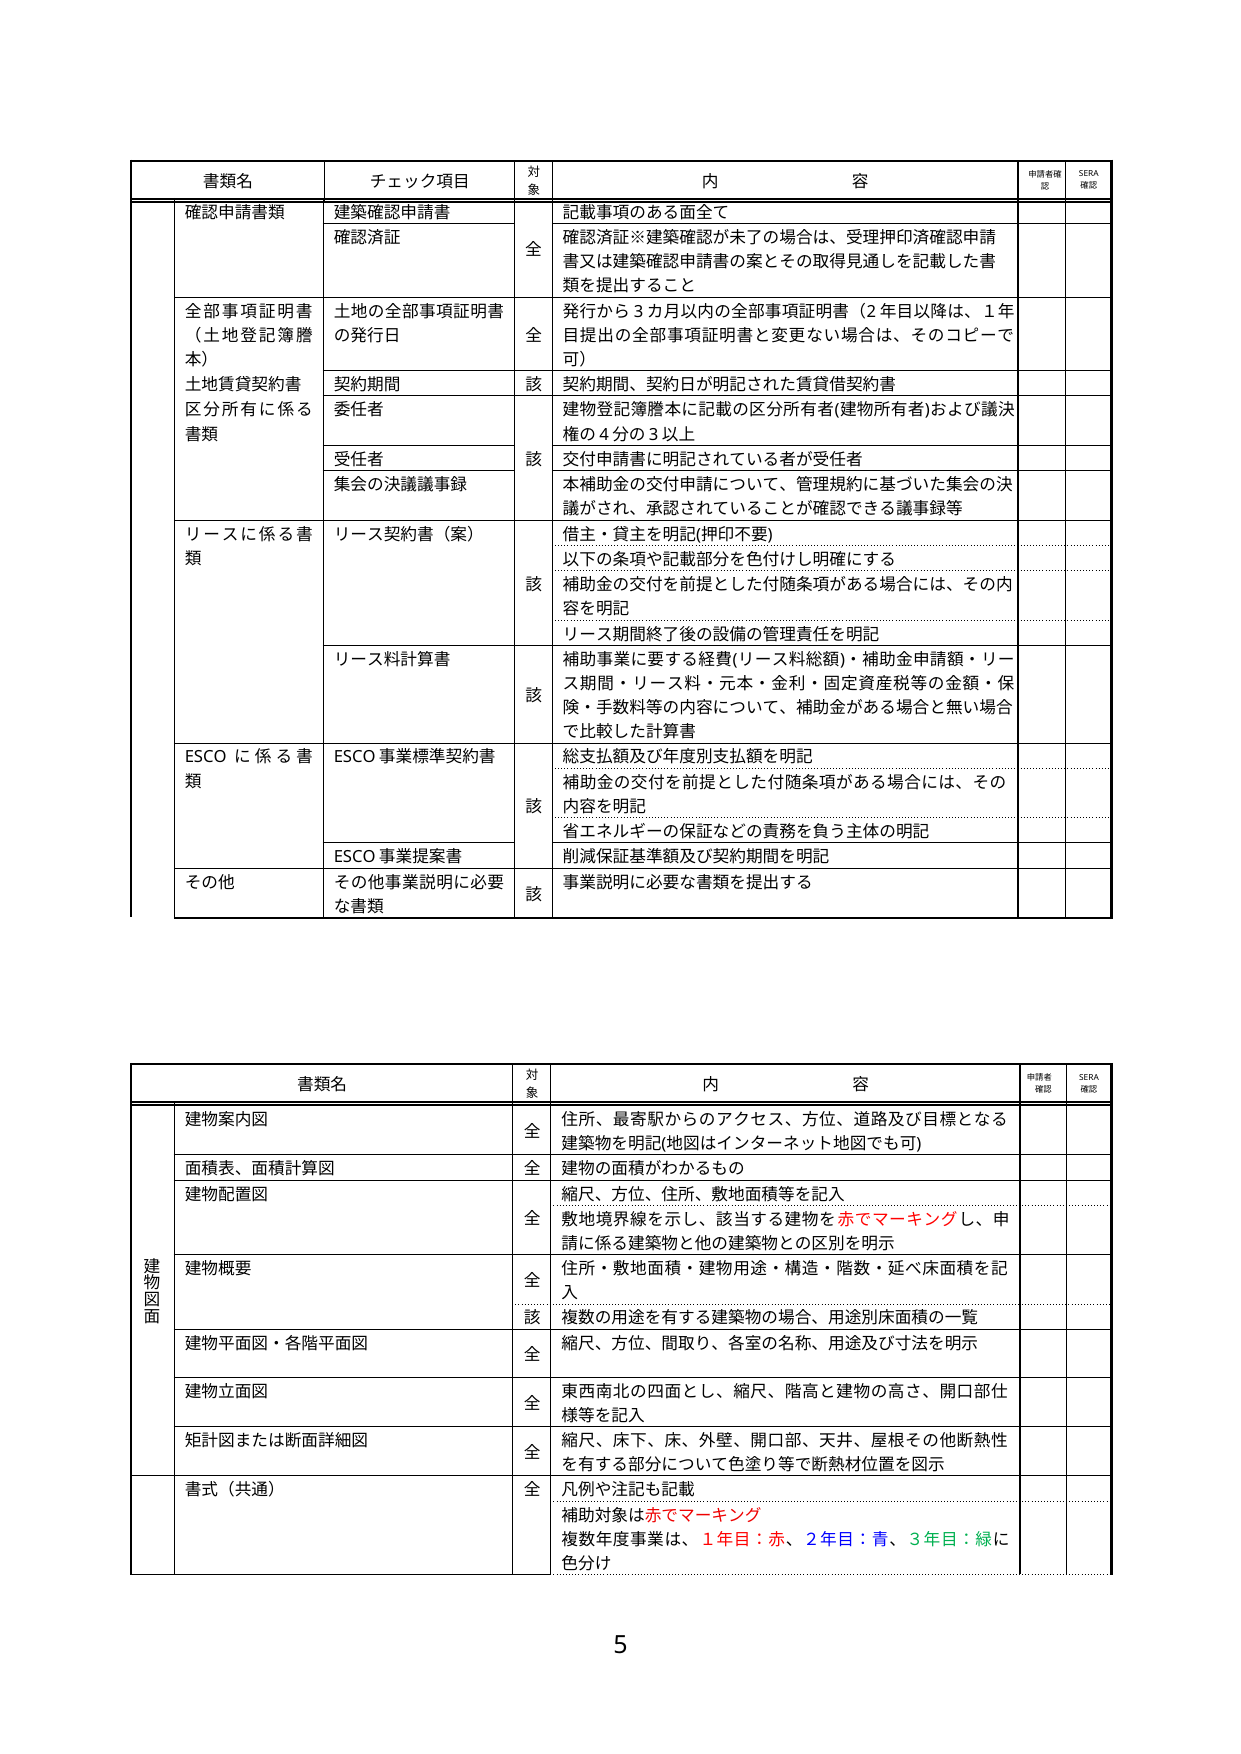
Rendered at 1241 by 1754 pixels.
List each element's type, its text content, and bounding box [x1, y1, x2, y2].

table_cell [1067, 1181, 1110, 1205]
table_cell [1066, 570, 1110, 619]
table_cell 契約期間、契約日が明記された賃貸借契約書 [553, 371, 1017, 395]
table_cell リース契約書（案） [324, 521, 514, 645]
table_cell [1019, 744, 1065, 768]
table_cell その他 [175, 869, 323, 917]
table_cell 本補助金の交付申請について、管理規約に基づいた集会の決議がされ、承認されていることが確認できる議事録等 [553, 471, 1017, 519]
table_cell [1021, 1476, 1066, 1501]
table_cell 面積表、面積計算図 [175, 1155, 512, 1179]
table_cell [1021, 1181, 1066, 1205]
table_cell [1066, 843, 1110, 868]
table_cell 全部事項証明書（土地登記簿謄本） [175, 298, 323, 370]
table_header 書類名 [132, 162, 324, 198]
table_cell 該 [515, 371, 552, 395]
table_cell [1019, 843, 1065, 868]
table_cell 建築確認申請書 [324, 203, 514, 223]
table_cell その他事業説明に必要な書類 [324, 869, 514, 917]
table_cell [1019, 570, 1065, 619]
table_cell 該 [515, 744, 552, 868]
table_cell [1019, 768, 1065, 817]
table_cell [1067, 1255, 1110, 1303]
table_cell [1066, 371, 1110, 395]
table_cell ESCOに係る書類 [175, 744, 323, 868]
table_cell [1066, 545, 1110, 570]
table_header 対象 [515, 162, 552, 198]
table_cell 委任者 [324, 396, 514, 445]
table_cell [1019, 545, 1065, 570]
table_cell 事業説明に必要な書類を提出する [553, 869, 1017, 917]
table_cell 全 [513, 1476, 550, 1574]
table_cell リース期間終了後の設備の管理責任を明記 [553, 620, 1017, 645]
table_cell 区分所有に係る 書類 [175, 395, 323, 519]
table_cell 該 [515, 521, 552, 645]
table_cell [1067, 1106, 1110, 1154]
table_header チェック項目 [325, 162, 514, 198]
table_cell 建物平面図・各階平面図 [175, 1330, 512, 1377]
table_cell [1067, 1205, 1110, 1254]
table_header 内 容 [553, 162, 1017, 198]
table_header 書類名 [132, 1065, 512, 1101]
table_cell 確認済証※建築確認が未了の場合は、受理押印済確認申請書又は建築確認申請書の案とその取得見通しを記載した書類を提出すること [553, 224, 1017, 297]
table_cell 受任者 [324, 446, 514, 470]
table_cell 該 [515, 869, 552, 917]
table_cell 建物図面 [132, 1106, 174, 1475]
table_cell [1021, 1155, 1066, 1179]
table_cell 全 [515, 298, 552, 370]
table_cell 矩計図または断面詳細図 [175, 1427, 512, 1475]
table_cell 複数の用途を有する建築物の場合、用途別床面積の一覧 [551, 1304, 1019, 1329]
table_cell [1019, 521, 1065, 545]
table_cell 設計図 [132, 1476, 174, 1574]
table_cell 建物案内図 [175, 1106, 512, 1154]
table_cell 全 [513, 1427, 550, 1475]
table_cell [1066, 203, 1110, 223]
table_cell リースに係る書類 [175, 521, 323, 742]
table_header 申請者確認 [1019, 162, 1065, 198]
table_cell [1066, 521, 1110, 545]
table_cell [1019, 620, 1065, 645]
table_cell ESCO事業提案書 [324, 843, 514, 868]
table_cell [1066, 817, 1110, 842]
table_cell 補助金の交付を前提とした付随条項がある場合には、その内容を明記 [553, 570, 1017, 619]
table_cell 建物概要 [175, 1255, 512, 1329]
table_cell 省エネルギーの保証などの責務を負う主体の明記 [553, 817, 1017, 842]
table_cell [1021, 1255, 1066, 1303]
table_cell [1019, 371, 1065, 395]
table_header 申請者 確認 [1021, 1065, 1066, 1101]
table_cell 縮尺、方位、住所、敷地面積等を記入 [551, 1181, 1019, 1205]
table_cell 集会の決議議事録 [324, 471, 514, 519]
table_cell [1021, 1330, 1066, 1377]
table_cell [1021, 1304, 1066, 1329]
table_cell [1021, 1106, 1066, 1154]
table_cell [1067, 1427, 1110, 1475]
table_cell 住所・敷地面積・建物用途・構造・階数・延べ床面積を記入 [551, 1255, 1019, 1303]
table_cell 全 [513, 1255, 550, 1303]
table_cell 凡例や注記も記載 [551, 1476, 1019, 1501]
table_cell 全 [513, 1378, 550, 1426]
table_cell [1066, 471, 1110, 519]
table_cell 発行から3カ月以内の全部事項証明書（2年目以降は、１年目提出の全部事項証明書と変更ない場合は、そのコピーで可） [553, 298, 1017, 370]
table_cell 全 [513, 1106, 550, 1154]
table_header 内 容 [551, 1065, 1019, 1101]
table_cell [1067, 1378, 1110, 1426]
table_cell 削減保証基準額及び契約期間を明記 [553, 843, 1017, 868]
table_cell 補助事業に要する経費(リース料総額)・補助金申請額・リース期間・リース料・元本・金利・固定資産税等の金額・保険・手数料等の内容について、補助金がある場合と無い場合で比較した計算書 [553, 646, 1017, 742]
table_cell 土地賃貸契約書 [175, 370, 323, 395]
table_cell 該 [515, 396, 552, 519]
table_cell [1021, 1378, 1066, 1426]
table_cell [1019, 646, 1065, 742]
table_cell 縮尺、床下、床、外壁、開口部、天井、屋根その他断熱性を有する部分について色塗り等で断熱材位置を図示 [551, 1427, 1019, 1475]
table_cell 建物立面図 [175, 1378, 512, 1426]
table_cell [1066, 620, 1110, 645]
table_cell [1066, 446, 1110, 470]
table_cell 補助対象は赤でマーキング 複数年度事業は、１年目：赤、２年目：青、３年目：緑に色分け [551, 1501, 1019, 1574]
table_cell [1067, 1330, 1110, 1377]
table_cell [1067, 1501, 1110, 1574]
table_cell [1019, 396, 1065, 445]
table_cell 確認申請書類 [175, 203, 323, 297]
table_cell 書式（共通） [175, 1476, 512, 1574]
table_cell [1019, 817, 1065, 842]
table_cell [1021, 1205, 1066, 1254]
table_cell [1066, 298, 1110, 370]
table_cell [1067, 1304, 1110, 1329]
table_cell リース料計算書 [324, 646, 514, 742]
table_header 対象 [513, 1065, 550, 1101]
table_cell [1019, 203, 1065, 223]
table_cell [1019, 471, 1065, 519]
table_cell 全 [513, 1330, 550, 1377]
table_cell 全 [515, 203, 552, 297]
table_cell 記載事項のある面全て [553, 203, 1017, 223]
table_cell 該 [515, 646, 552, 742]
table_cell [1067, 1476, 1110, 1501]
table_cell 土地の全部事項証明書の発行日 [324, 298, 514, 370]
table_cell [1067, 1155, 1110, 1179]
table_cell [1021, 1427, 1066, 1475]
table_header SERA 確認 [1067, 1065, 1110, 1101]
table_cell 借主・貸主を明記(押印不要) [553, 521, 1017, 545]
table_cell [1019, 869, 1065, 917]
table_cell 縮尺、方位、間取り、各室の名称、用途及び寸法を明示 [551, 1330, 1019, 1377]
table_cell 住所、最寄駅からのアクセス、方位、道路及び目標となる建築物を明記(地図はインターネット地図でも可) [551, 1106, 1019, 1154]
table_cell ESCO事業標準契約書 [324, 744, 514, 842]
table_cell [1066, 768, 1110, 817]
table_cell [1066, 396, 1110, 445]
table_cell 建物配置図 [175, 1181, 512, 1254]
table_header SERA 確認 [1066, 162, 1110, 198]
table_cell 東西南北の四面とし、縮尺、階高と建物の高さ、開口部仕様等を記入 [551, 1378, 1019, 1426]
table_cell 確認済証 [324, 224, 514, 297]
table_cell 補助金の交付を前提とした付随条項がある場合には、その内容を明記 [553, 768, 1017, 817]
table_cell 建物の面積がわかるもの [551, 1155, 1019, 1179]
table_cell 建物登記簿謄本に記載の区分所有者(建物所有者)および議決権の4分の3以上 [553, 396, 1017, 445]
table_cell [1019, 298, 1065, 370]
table_cell [1066, 869, 1110, 917]
table_cell [1019, 224, 1065, 297]
table_cell [1021, 1501, 1066, 1574]
table_cell 敷地境界線を示し、該当する建物を赤でマーキングし、申請に係る建築物と他の建築物との区別を明示 [551, 1205, 1019, 1254]
table_cell 以下の条項や記載部分を色付けし明確にする [553, 545, 1017, 570]
table_cell 交付申請書に明記されている者が受任者 [553, 446, 1017, 470]
table_cell 総支払額及び年度別支払額を明記 [553, 744, 1017, 768]
table_cell [1066, 646, 1110, 742]
table_cell 該 [513, 1304, 550, 1329]
table_cell [1066, 224, 1110, 297]
table_cell [1019, 446, 1065, 470]
table_cell 契約期間 [324, 371, 514, 395]
table_cell 全 [513, 1155, 550, 1179]
table_cell 全 [513, 1181, 550, 1254]
table_cell [1066, 744, 1110, 768]
